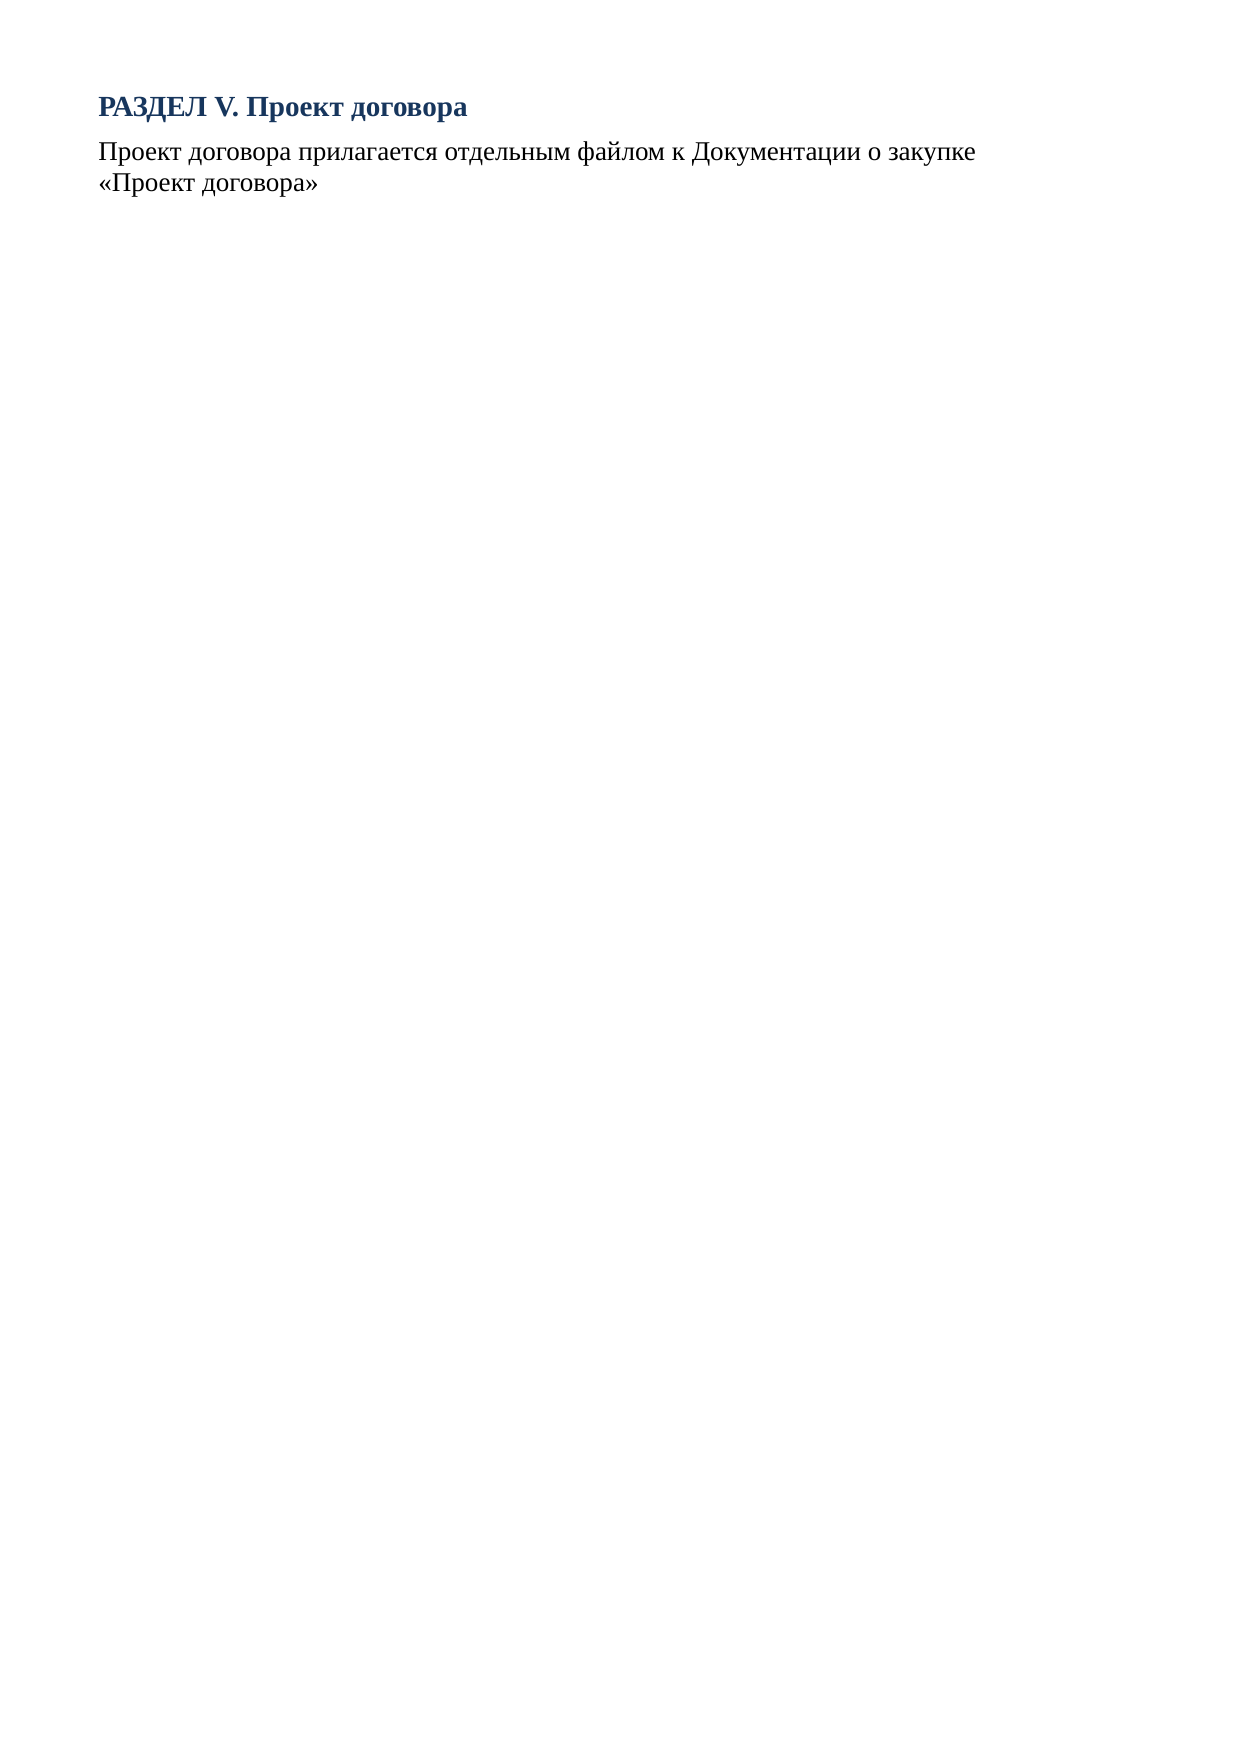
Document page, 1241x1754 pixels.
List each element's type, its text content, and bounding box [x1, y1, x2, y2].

subtitle «Проект договора» [98, 166, 1166, 197]
subtitle Проект договора прилагается отдельным файлом к Документации о закупке [98, 135, 1166, 166]
subtitle РАЗДЕЛ V. Проект договора [98, 89, 1166, 122]
